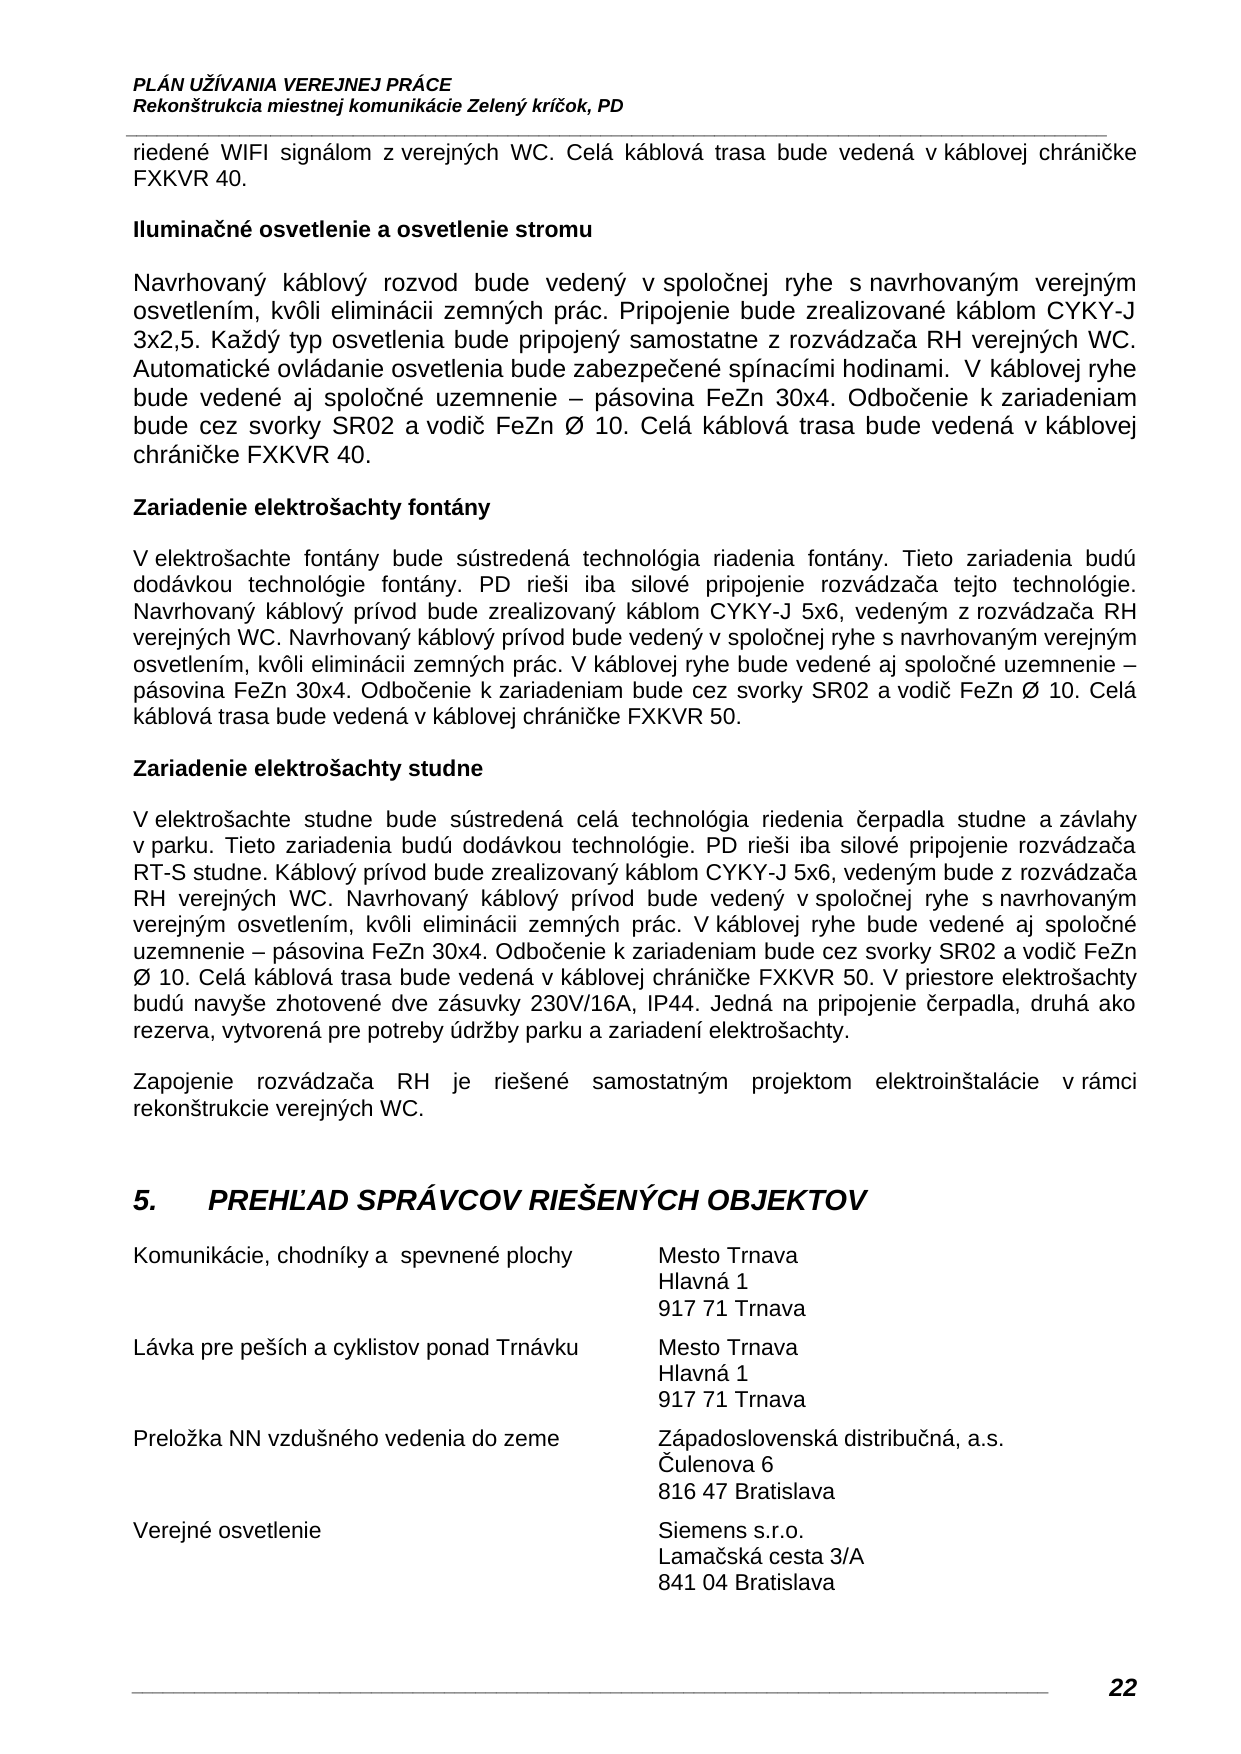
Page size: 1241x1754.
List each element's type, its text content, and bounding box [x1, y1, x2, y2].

text V elektrošachte studne bude sústredená celá technológia riedenia čerpadla studne a závlahy v parku. Tieto zariadenia budú dodávkou technológie. PD rieši iba silové pripojenie rozvádzača RT-S studne. Káblový prívod bude zrealizovaný káblom CYKY-J 5x6, vedeným bude z rozvádzača RH verejných WC. Navrhovaný káblový prívod bude vedený v spoločnej ryhe s navrhovaným verejným osvetlením, kvôli eliminácii zemných prác. V káblovej ryhe bude vedené aj spoločné uzemnenie – pásovina FeZn 30x4. Odbočenie k zariadeniam bude cez svorky SR02 a vodič FeZn Ø 10. Celá káblová trasa bude vedená v káblovej chráničke FXKVR 50. V priestore elektrošachty budú navyše zhotovené dve zásuvky 230V/16A, IP44. Jedná na pripojenie čerpadla, druhá ako rezerva, vytvorená pre potreby údržby parku a zariadení elektrošachty. [133, 806, 1137, 1043]
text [133, 138, 1137, 191]
text Zapojenie rozvádzača RH je riešené samostatným projektom elektroinštalácie v rámci rekonštrukcie verejných WC. [133, 1068, 1137, 1121]
text Verejné osvetlenie Siemens s.r.o. Lamačská cesta 3/A 841 04 Bratislava [133, 1517, 1137, 1596]
text Komunikácie, chodníky a spevnené plochy Mesto Trnava Hlavná 1 917 71 Trnava [133, 1242, 1137, 1321]
text Zariadenie elektrošachty studne [133, 754, 1137, 781]
text Lávka pre peších a cyklistov ponad Trnávku Mesto Trnava Hlavná 1 917 71 Trnava [133, 1333, 1137, 1412]
subtitle PREHĽAD SPRÁVCOV RIEŠENÝCH OBJEKTOV [133, 1183, 1137, 1217]
text V elektrošachte fontány bude sústredená technológia riadenia fontány. Tieto zariadenia budú dodávkou technológie fontány. PD rieši iba silové pripojenie rozvádzača tejto technológie. Navrhovaný káblový prívod bude zrealizovaný káblom CYKY-J 5x6, vedeným z rozvádzača RH verejných WC. Navrhovaný káblový prívod bude vedený v spoločnej ryhe s navrhovaným verejným osvetlením, kvôli eliminácii zemných prác. V káblovej ryhe bude vedené aj spoločné uzemnenie – pásovina FeZn 30x4. Odbočenie k zariadeniam bude cez svorky SR02 a vodič FeZn Ø 10. Celá káblová trasa bude vedená v káblovej chráničke FXKVR 50. [133, 545, 1137, 729]
text Navrhovaný káblový rozvod bude vedený v spoločnej ryhe s navrhovaným verejným osvetlením, kvôli eliminácii zemných prác. Pripojenie bude zrealizované káblom CYKY-J 3x2,5. Každý typ osvetlenia bude pripojený samostatne z rozvádzača RH verejných WC. Automatické ovládanie osvetlenia bude zabezpečené spínacími hodinami. V káblovej ryhe bude vedené aj spoločné uzemnenie – pásovina FeZn 30x4. Odbočenie k zariadeniam bude cez svorky SR02 a vodič FeZn Ø 10. Celá káblová trasa bude vedená v káblovej chráničke FXKVR 40. [133, 267, 1137, 469]
text Preložka NN vzdušného vedenia do zeme Západoslovenská distribučná, a.s. Čulenova 6 816 47 Bratislava [133, 1425, 1137, 1504]
text Zariadenie elektrošachty fontány [133, 494, 1137, 520]
text Iluminačné osvetlenie a osvetlenie stromu [133, 216, 1137, 242]
